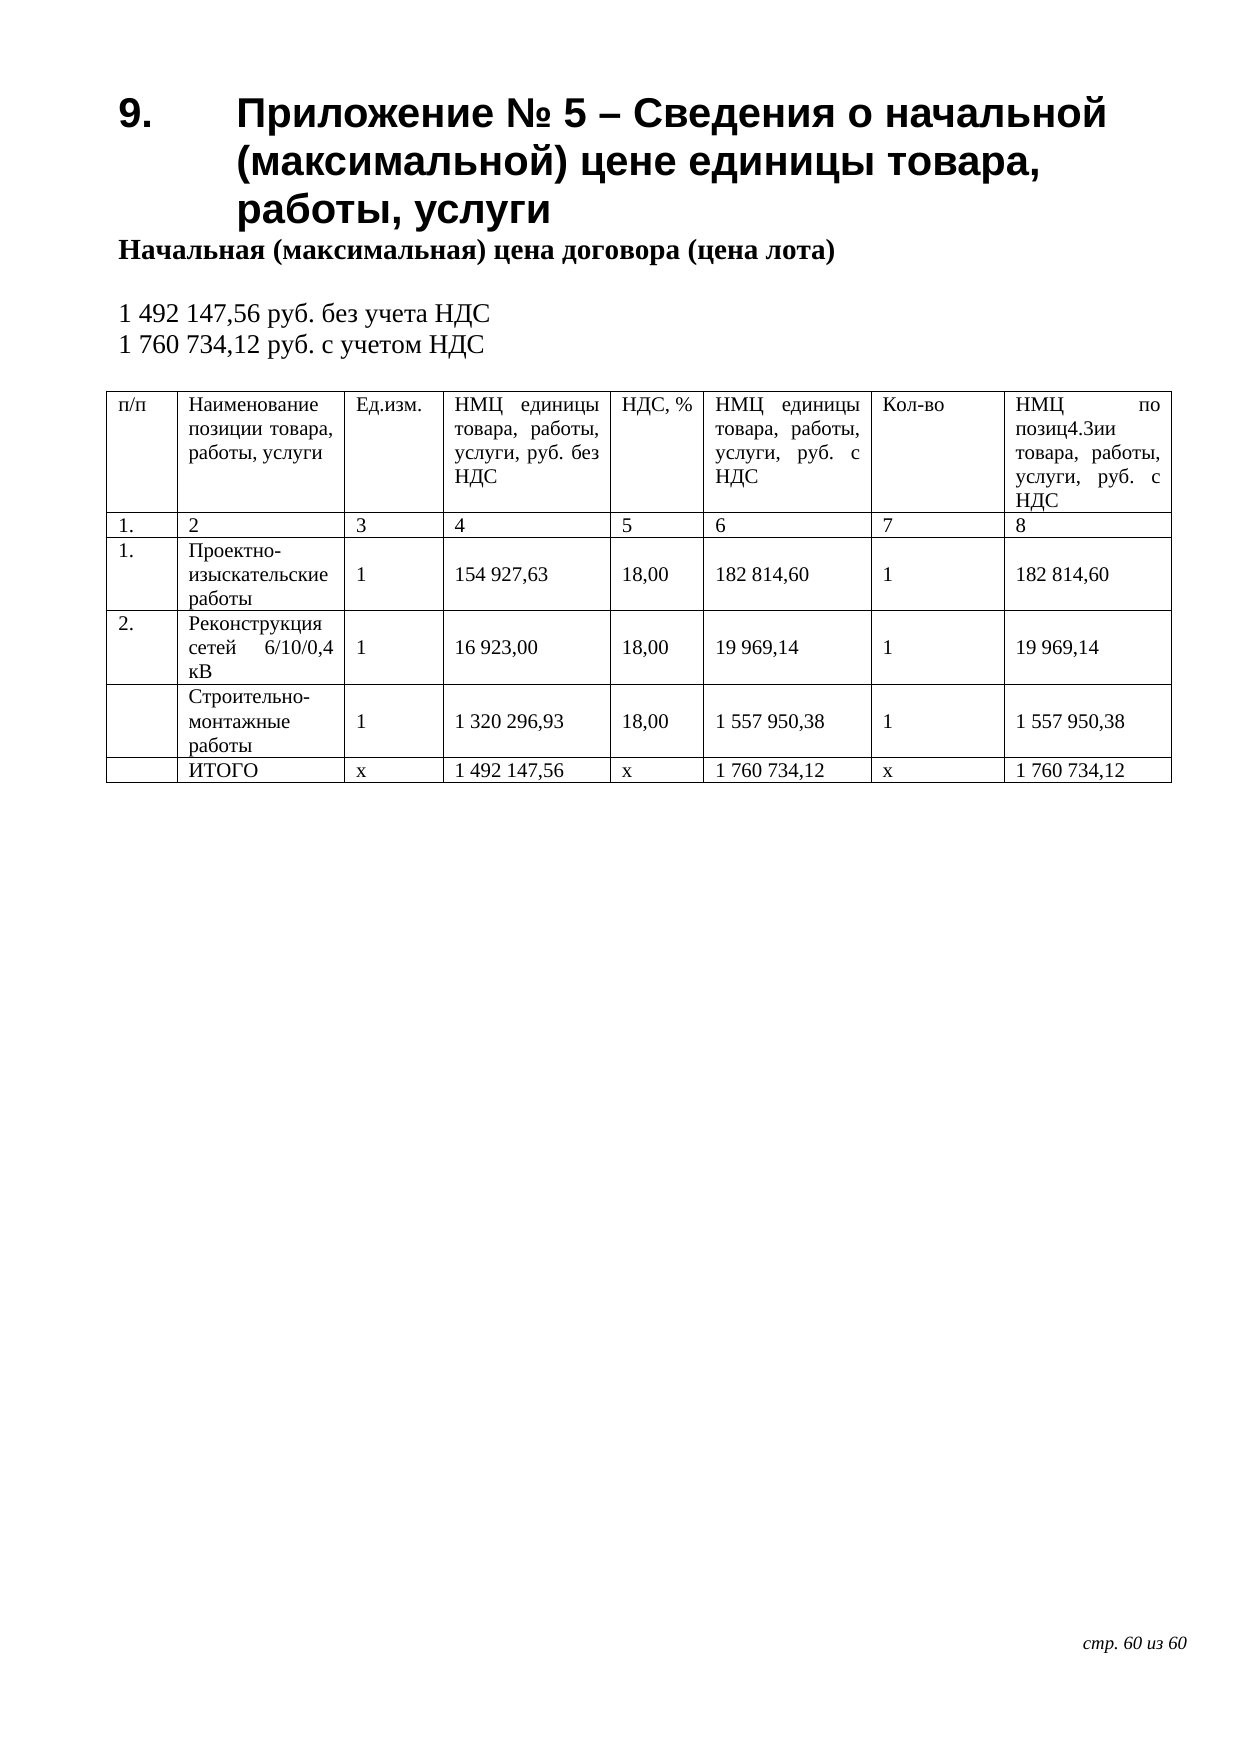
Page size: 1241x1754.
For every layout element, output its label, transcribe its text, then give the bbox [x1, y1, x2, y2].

table_cell 1 [872, 538, 1004, 610]
table_cell 3 [345, 513, 443, 537]
table_cell 19 969,14 [704, 611, 871, 683]
table_cell [107, 685, 177, 757]
table_cell 6 [704, 513, 871, 537]
table_cell 182 814,60 [704, 538, 871, 610]
table_cell х [611, 758, 703, 782]
table_cell 18,00 [611, 685, 703, 757]
table_cell 18,00 [611, 538, 703, 610]
subtitle Приложение № 5 – Сведения о начальной (максимальной) цене единицы товара, работы, услуги [118, 89, 1181, 232]
table_cell 1 557 950,38 [1005, 685, 1171, 757]
table_cell Реконструкция сетей 6/10/0,4 кВ [178, 611, 344, 683]
table_cell 1 760 734,12 [704, 758, 871, 782]
table_header Кол-во [872, 392, 1004, 512]
table_cell 5 [611, 513, 703, 537]
table_cell 16 923,00 [444, 611, 610, 683]
table_cell 182 814,60 [1005, 538, 1171, 610]
table_cell 1 [345, 611, 443, 683]
table_cell 1. [107, 538, 177, 610]
table_cell 19 969,14 [1005, 611, 1171, 683]
table_cell 1 557 950,38 [704, 685, 871, 757]
table_header НМЦ единицы товара, работы, услуги, руб. без НДС [444, 392, 610, 512]
table_cell 1 760 734,12 [1005, 758, 1171, 782]
table_header Наименование позиции товара, работы, услуги [178, 392, 344, 512]
table_cell х [872, 758, 1004, 782]
table_cell х [345, 758, 443, 782]
table_header НМЦ по позиц4.3ии товара, работы, услуги, руб. с НДС [1005, 392, 1171, 512]
table_cell 8 [1005, 513, 1171, 537]
list 1 760 734,12 руб. с учетом НДС [118, 328, 1181, 359]
table_cell 1 320 296,93 [444, 685, 610, 757]
list 1 492 147,56 руб. без учета НДС [118, 297, 1181, 328]
table_header НМЦ единицы товара, работы, услуги, руб. с НДС [704, 392, 871, 512]
table_cell 4 [444, 513, 610, 537]
table_header п/п [107, 392, 177, 512]
table_header Ед.изм. [345, 392, 443, 512]
table_cell 18,00 [611, 611, 703, 683]
table_cell 1 [345, 538, 443, 610]
table_cell 1 492 147,56 [444, 758, 610, 782]
table_cell Строительно-монтажные работы [178, 685, 344, 757]
table_cell 2. [107, 611, 177, 683]
table_cell 1 [872, 685, 1004, 757]
table_cell 1 [345, 685, 443, 757]
table_cell 1 [872, 611, 1004, 683]
table_cell Проектно-изыскательские работы [178, 538, 344, 610]
table_cell ИТОГО [178, 758, 344, 782]
table_cell 154 927,63 [444, 538, 610, 610]
text Начальная (максимальная) цена договора (цена лота) [118, 232, 1181, 266]
table_cell 1. [107, 513, 177, 537]
table_cell [107, 758, 177, 782]
table_header НДС, % [611, 392, 703, 512]
table_cell 7 [872, 513, 1004, 537]
table_cell 2 [178, 513, 344, 537]
